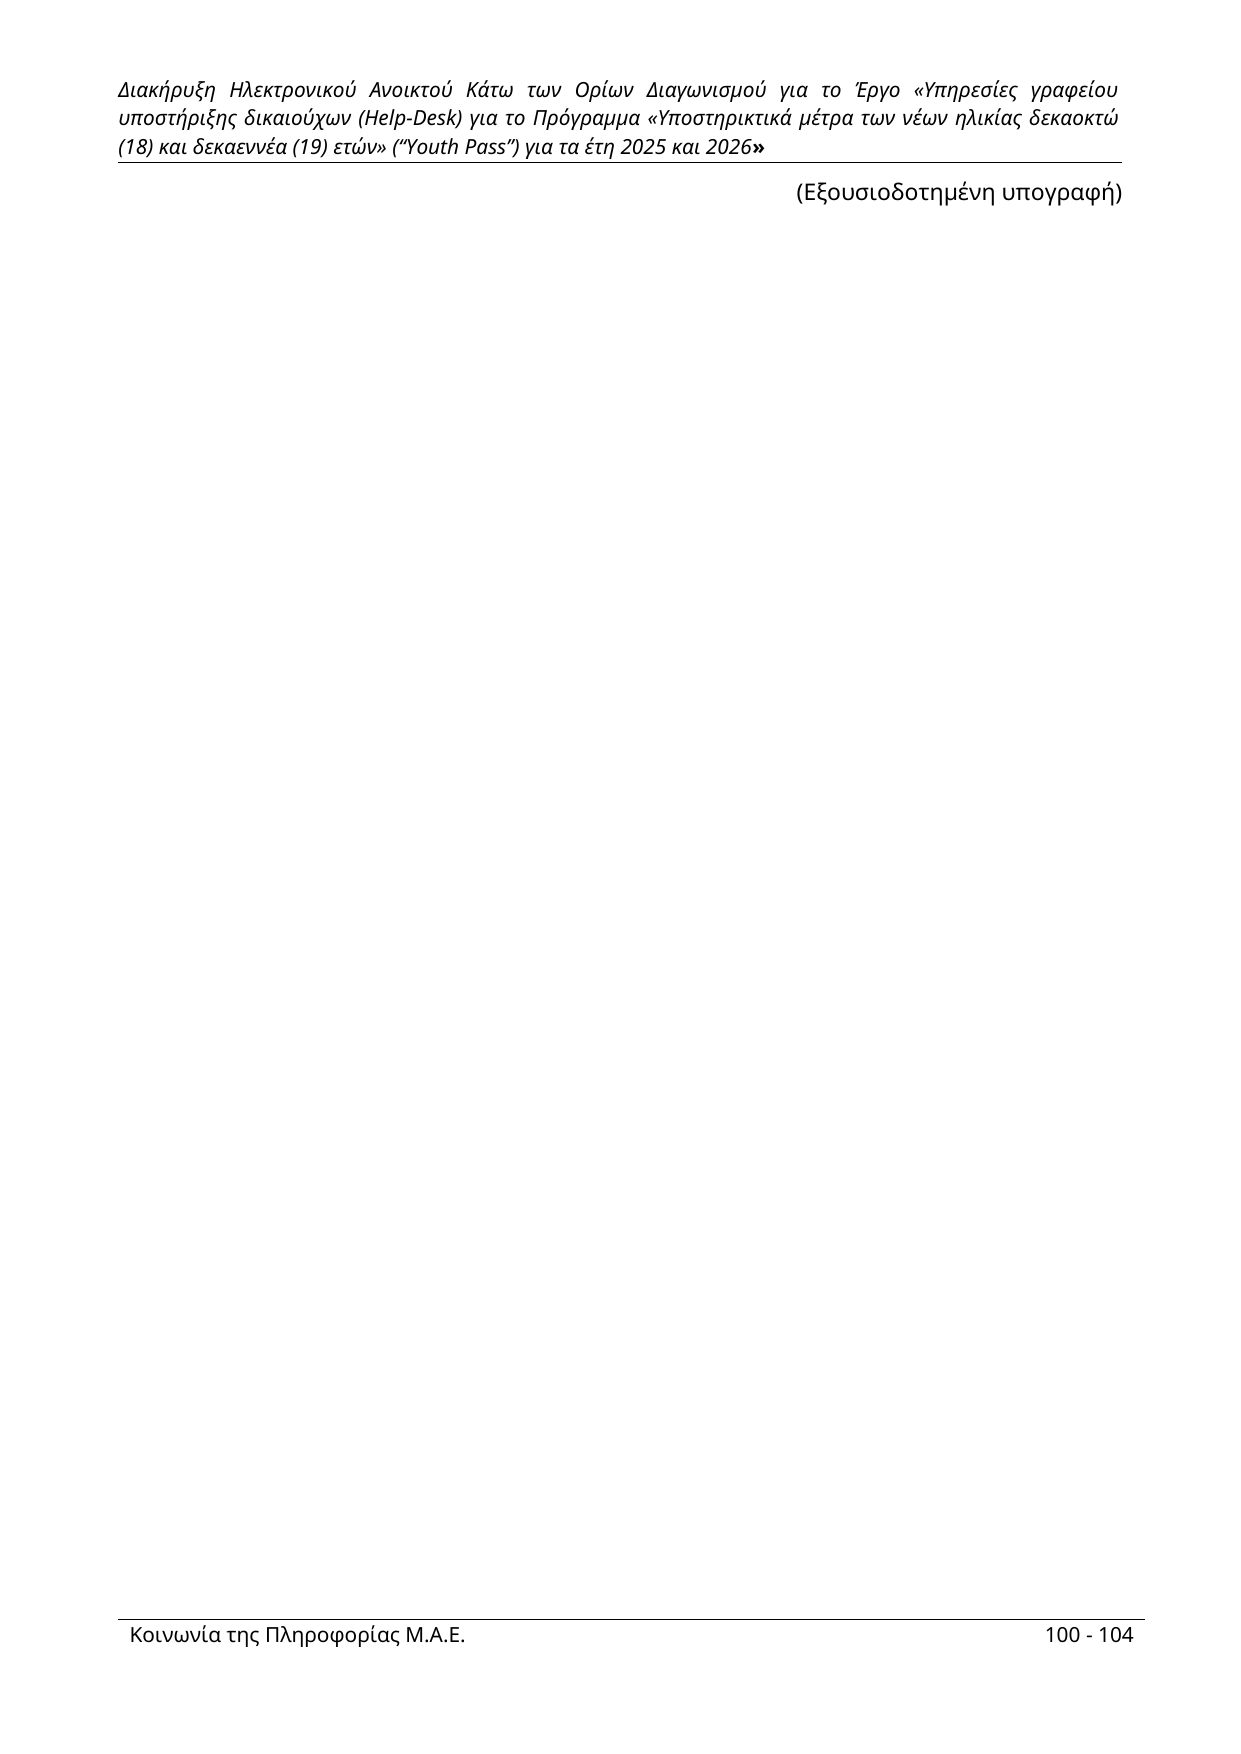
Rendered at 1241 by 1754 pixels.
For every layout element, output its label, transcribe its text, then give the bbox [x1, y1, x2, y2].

text (Εξουσιοδοτημένη υπογραφή) [118, 176, 1122, 207]
